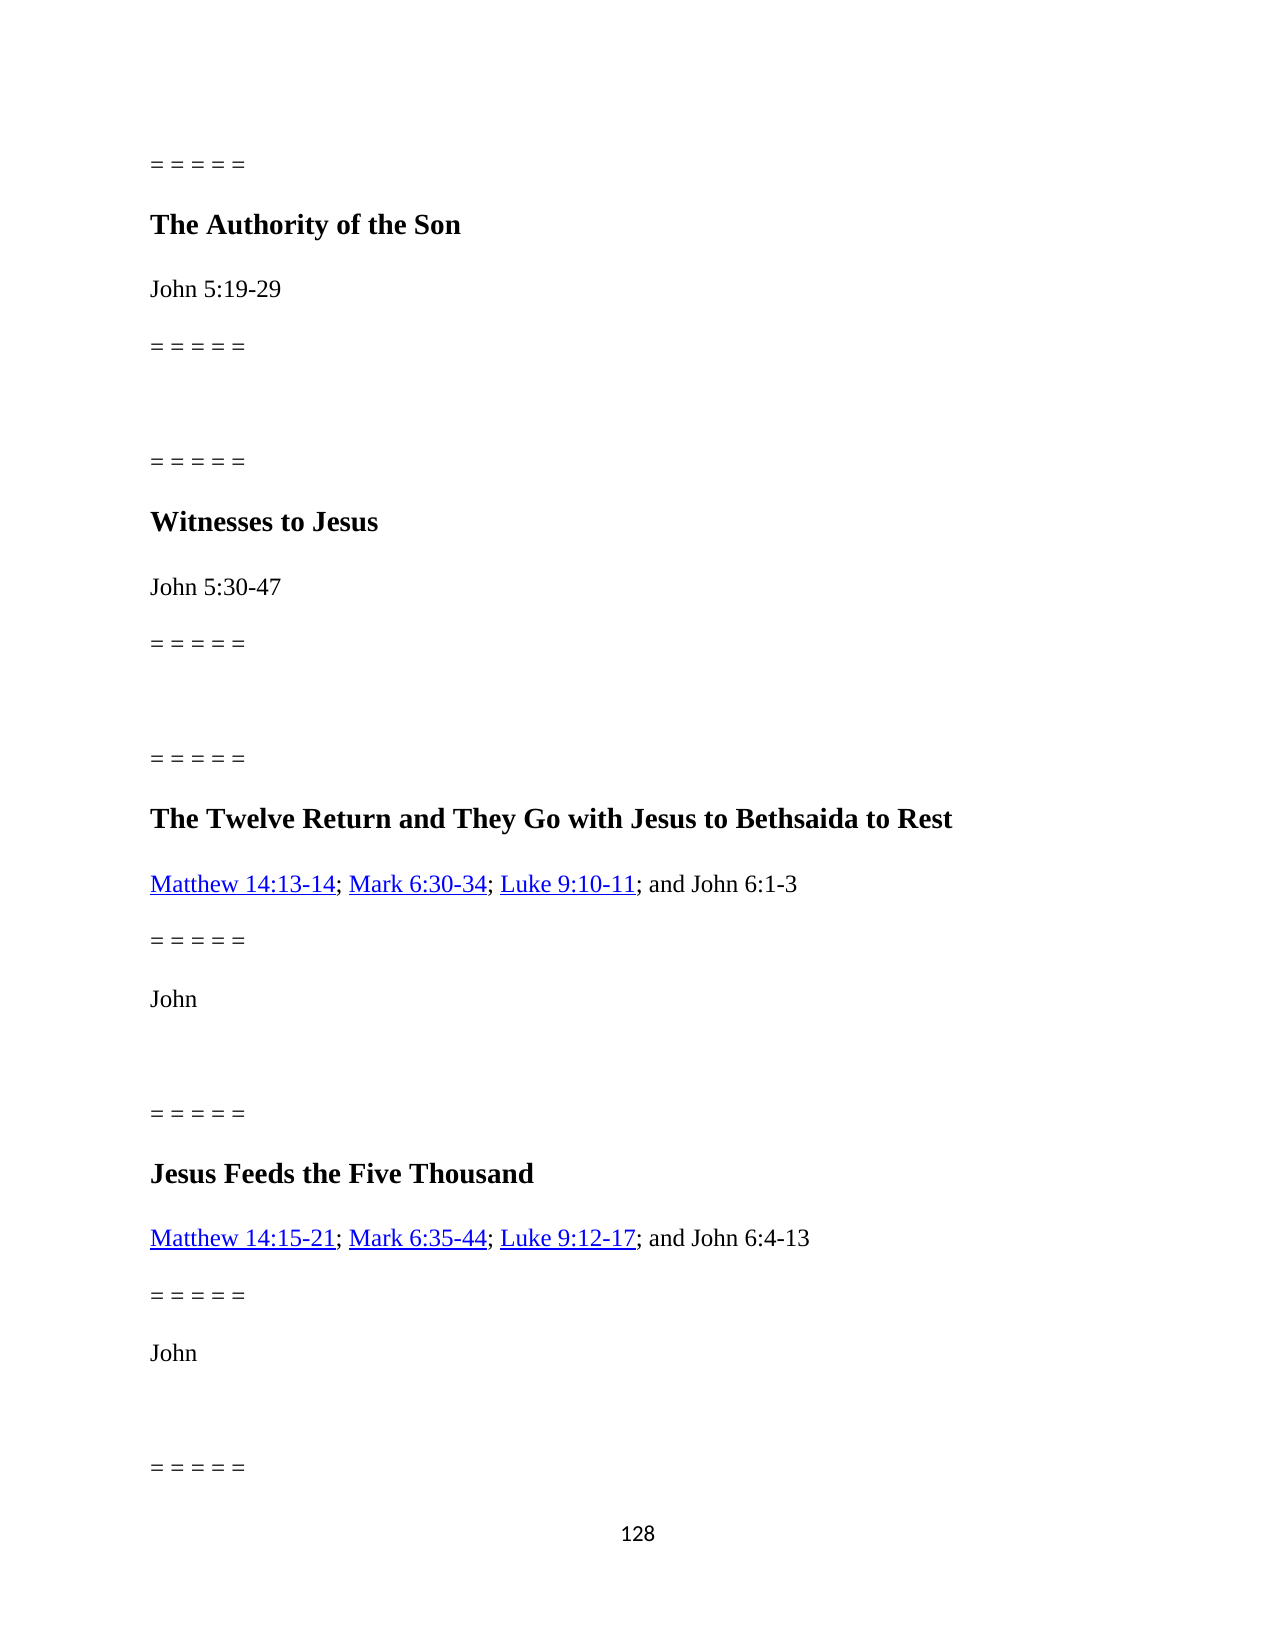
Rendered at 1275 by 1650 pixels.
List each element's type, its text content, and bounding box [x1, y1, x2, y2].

text = = = = = [150, 1281, 1123, 1309]
text Witnesses to Jesus [150, 504, 1123, 538]
text = = = = = [150, 332, 1123, 361]
text = = = = = [150, 926, 1123, 955]
text John [150, 1338, 1122, 1367]
text The Authority of the Son [150, 207, 1123, 241]
text The Twelve Return and They Go with Jesus to Bethsaida to Rest [150, 802, 1123, 835]
text = = = = = [150, 150, 1123, 179]
text = = = = = [150, 1453, 1123, 1482]
text = = = = = [150, 744, 1125, 773]
text = = = = = [150, 447, 1123, 476]
text = = = = = [150, 629, 1123, 658]
text Jesus Feeds the Five Thousand [150, 1156, 1123, 1190]
text John 5:30-47 [150, 572, 1123, 600]
text Matthew 14:13-14; Mark 6:30-34; Luke 9:10-11; and John 6:1-3 [150, 869, 1123, 897]
text = = = = = [150, 1099, 1123, 1127]
text Matthew 14:15-21; Mark 6:35-44; Luke 9:12-17; and John 6:4-13 [150, 1223, 1123, 1252]
text John 5:19-29 [150, 274, 1123, 303]
text John [150, 984, 1122, 1012]
